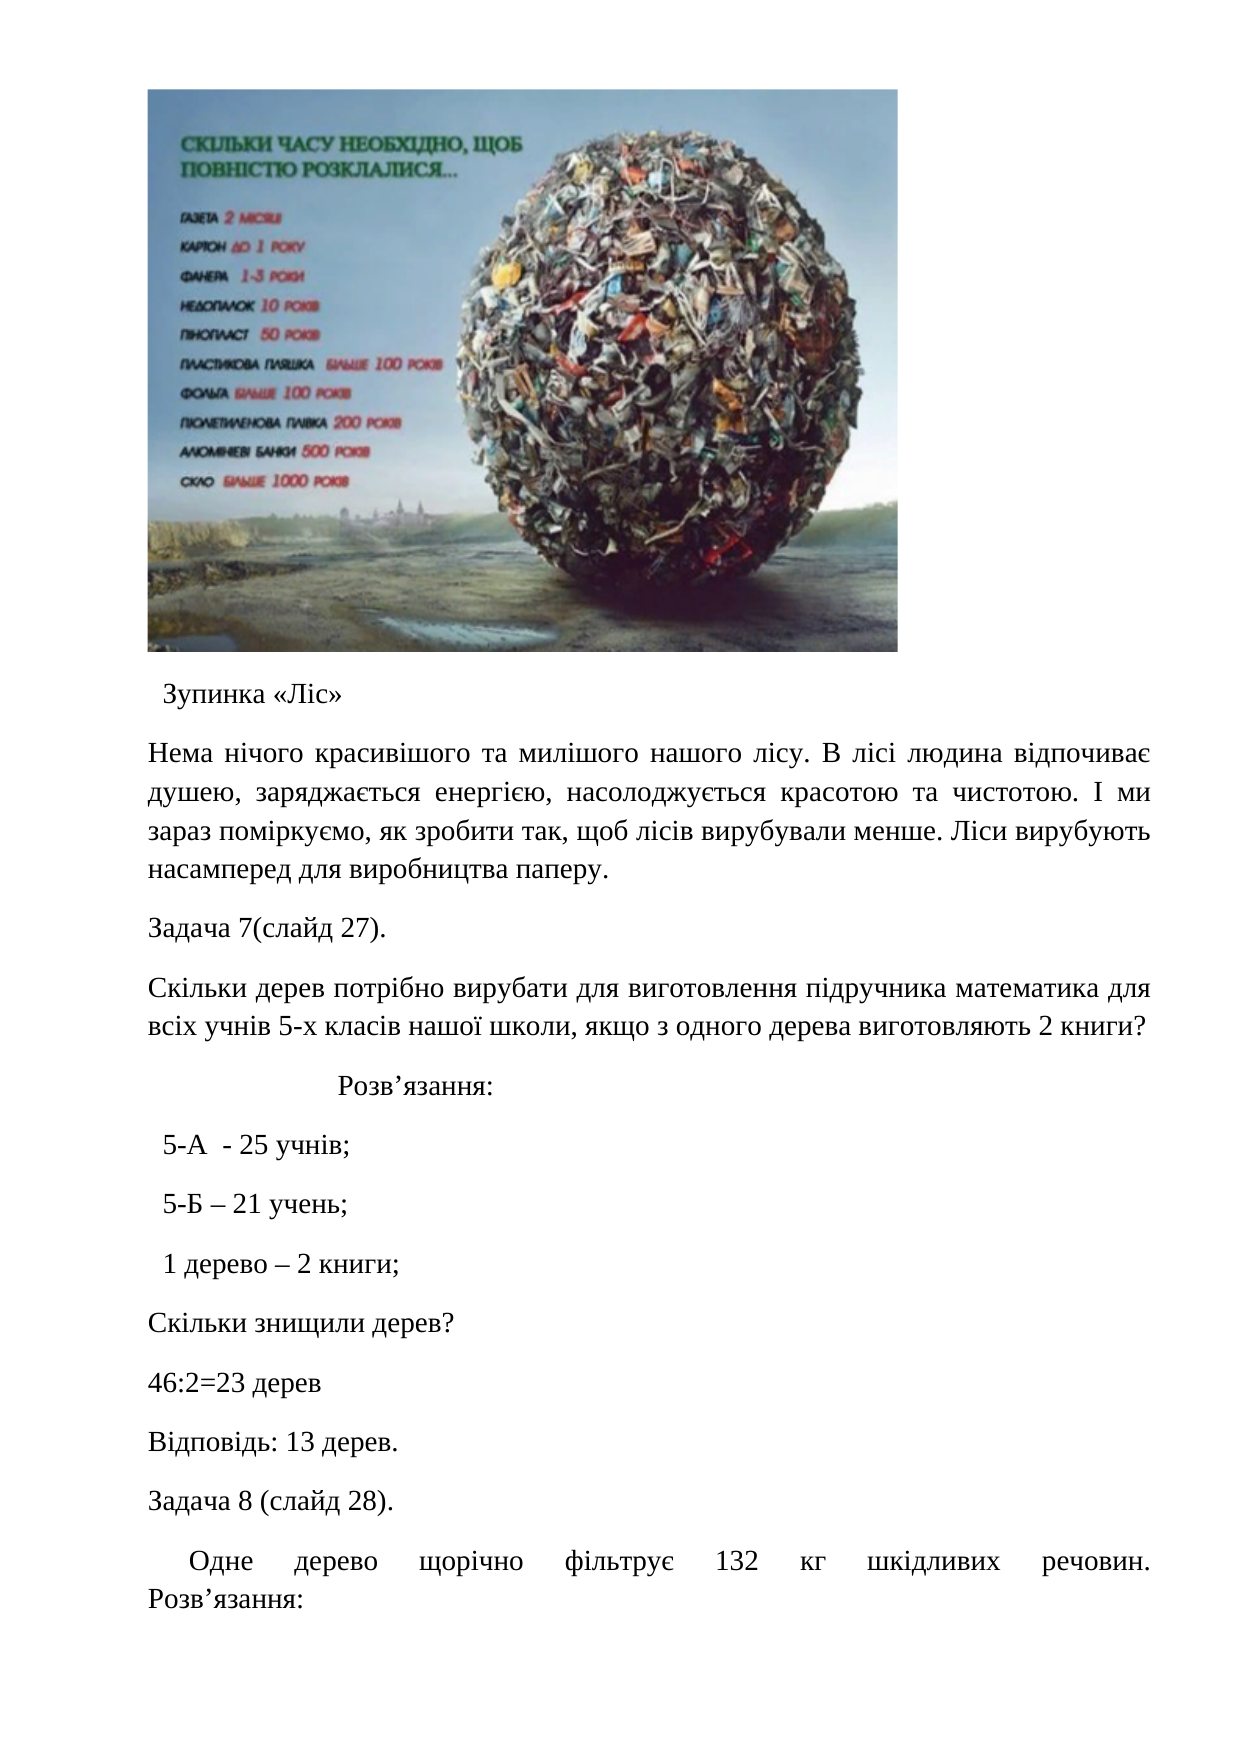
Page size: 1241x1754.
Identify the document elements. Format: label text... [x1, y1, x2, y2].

text Задача 8 (слайд 28). [148, 1483, 1152, 1517]
text Скільки дерев потрібно вирубати для виготовлення підручника математика для всіх учнів 5-х класів нашої школи, якщо з одного дерева виготовляють 2 книги? [148, 970, 1152, 1042]
text 46:2=23 дерев [148, 1365, 1152, 1398]
text Нема нічого красивішого та милішого нашого лісу. В лісі людина відпочиває душею, заряджається енергією, насолоджується красотою та чистотою. І ми зараз поміркуємо, як зробити так, щоб лісів вирубували менше. Ліси вирубують насамперед для виробництва паперу. [148, 736, 1152, 885]
text Задача 7(слайд 27). [148, 911, 1152, 944]
text Скільки знищили дерев? [148, 1305, 1152, 1339]
text 1 дерево – 2 книги; [148, 1246, 1152, 1279]
text Зупинка «Ліс» [148, 676, 1152, 710]
text 5-А - 25 учнів; [148, 1127, 1152, 1161]
text Розв’язання: [148, 1068, 1152, 1101]
text Відповідь: 13 дерев. [148, 1424, 1152, 1458]
picture [147, 88, 898, 652]
text 5-Б – 21 учень; [148, 1187, 1152, 1220]
text Одне дерево щорічно фільтрує 132 кг шкідливих речовин. Розв’язання: [148, 1543, 1152, 1615]
